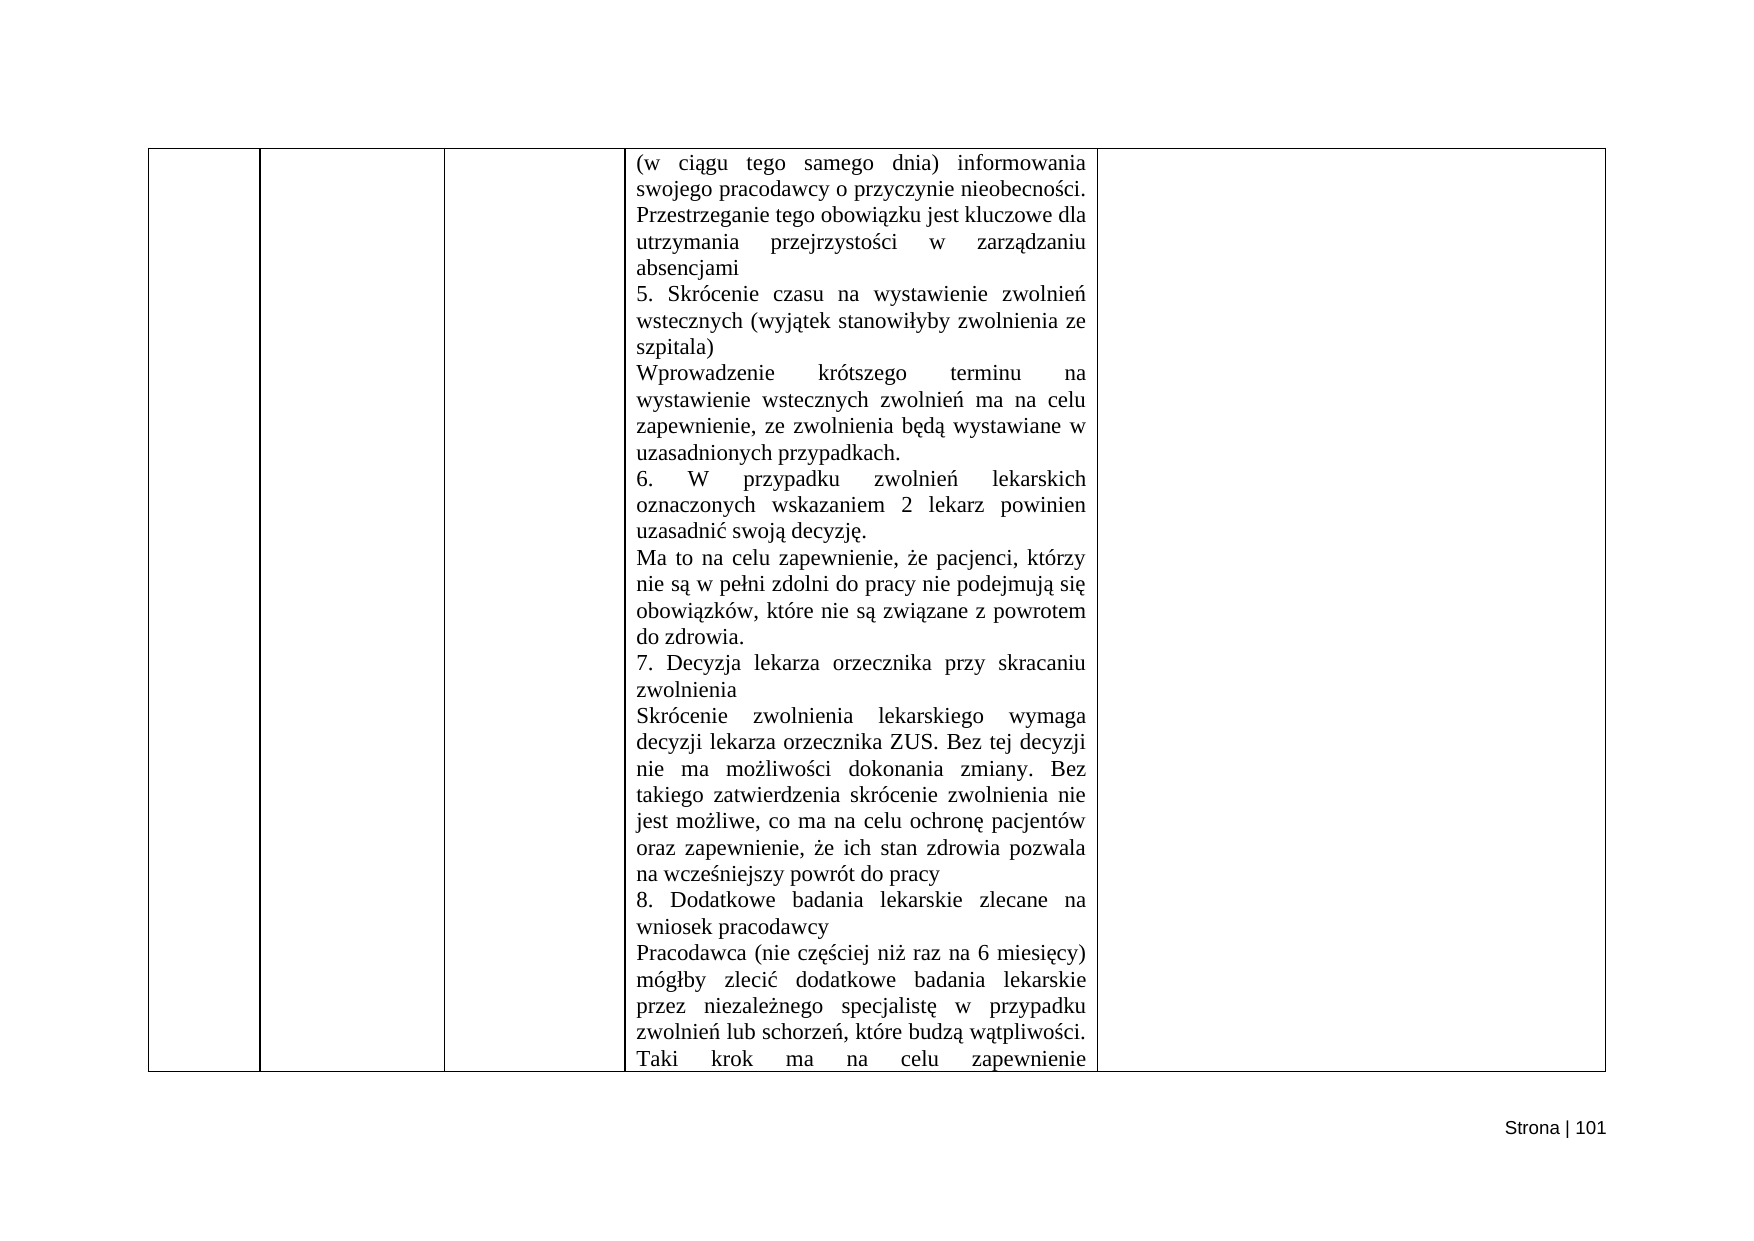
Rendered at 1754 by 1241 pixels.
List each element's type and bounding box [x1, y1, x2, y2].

table_cell [261, 149, 444, 1071]
table_cell [445, 149, 624, 1071]
table_cell [626, 149, 1097, 1071]
table_cell [149, 149, 259, 1071]
table_cell [1098, 149, 1605, 1071]
